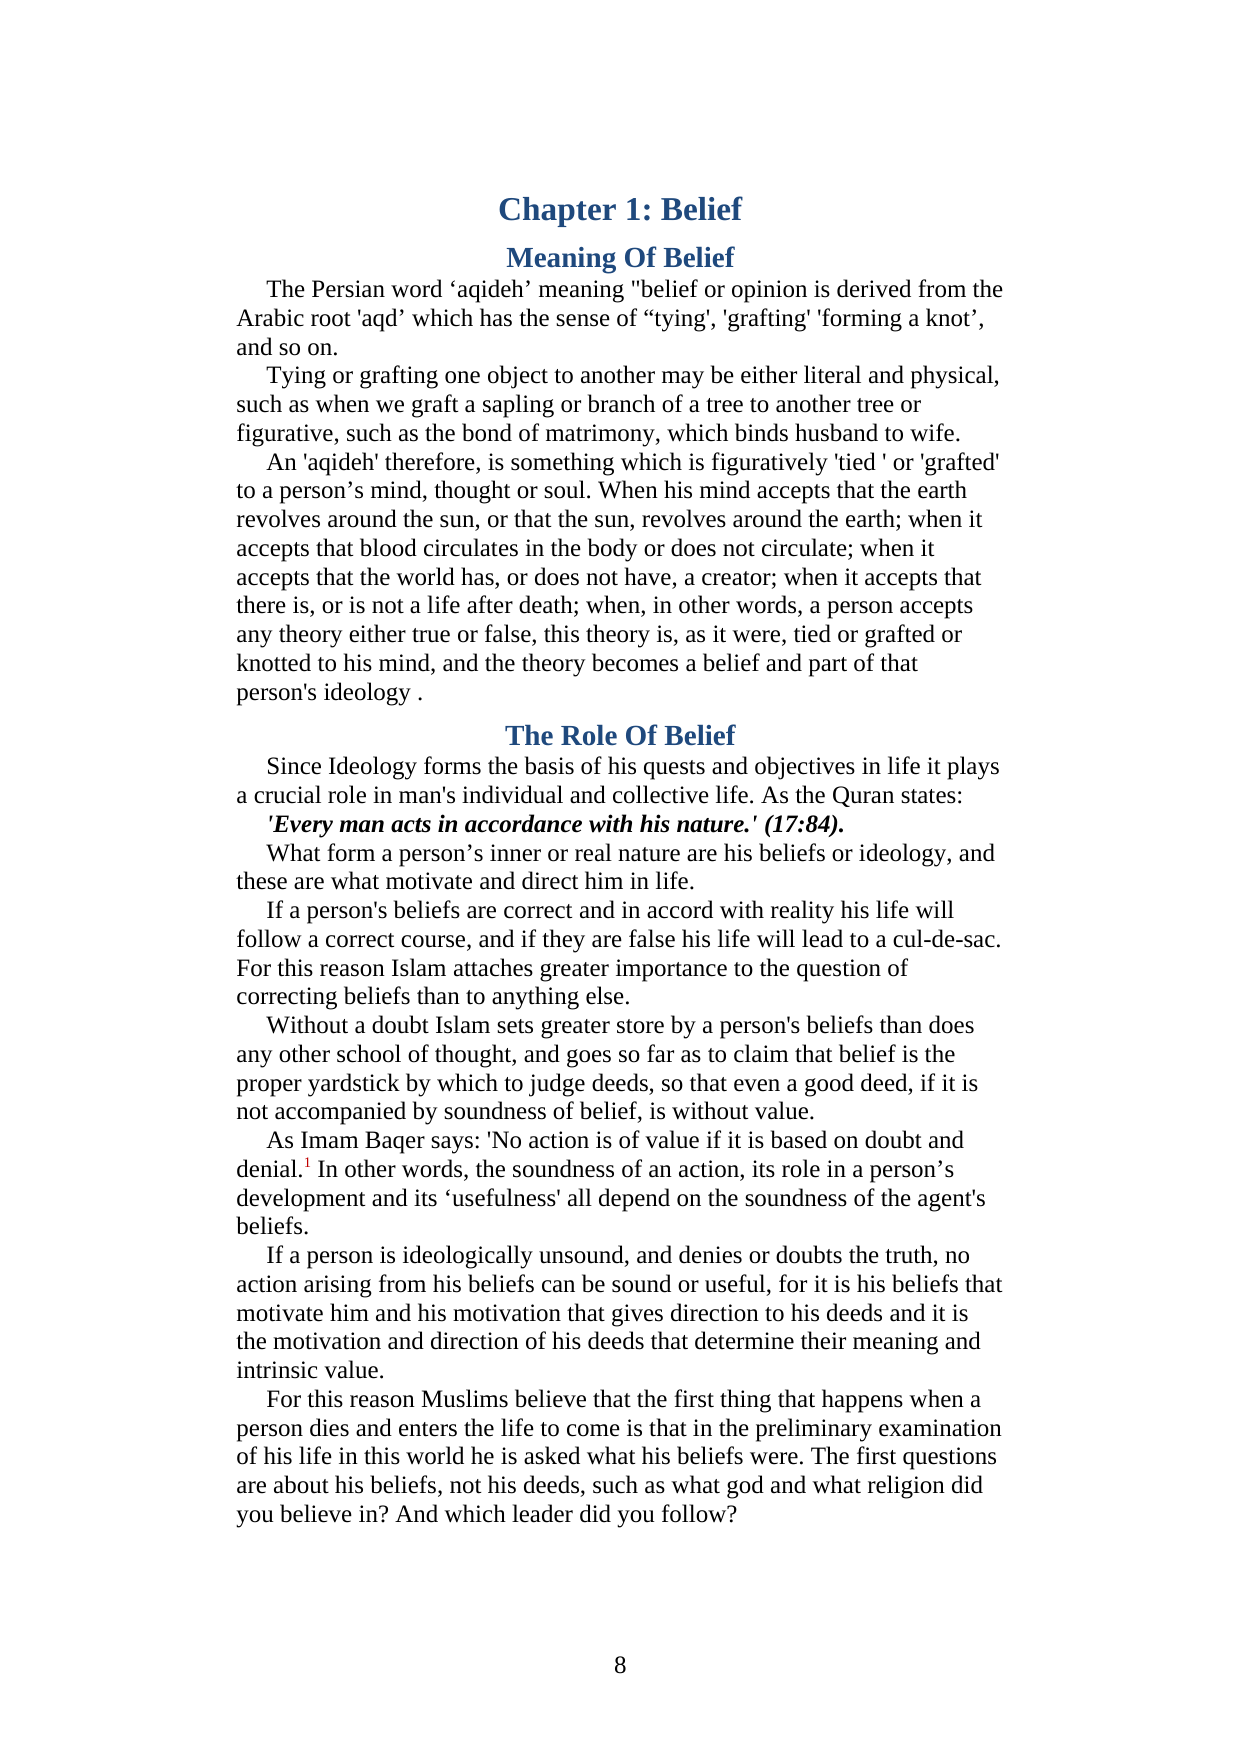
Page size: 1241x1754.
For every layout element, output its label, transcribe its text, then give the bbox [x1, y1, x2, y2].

text 'Every man acts in accordance with his nature.' (17:84). [236, 809, 1004, 838]
text If a person's beliefs are correct and in accord with reality his life will follow a correct course, and if they are false his life will lead to a cul-de-sac. For this reason Islam attaches greater importance to the question of correcting beliefs than to anything else. [236, 895, 1004, 1010]
text Without a doubt Islam sets greater store by a person's beliefs than does any other school of thought, and goes so far as to claim that belief is the proper yardstick by which to judge deeds, so that even a good deed, if it is not accompanied by soundness of belief, is without value. [236, 1010, 1004, 1125]
text Since Ideology forms the basis of his quests and objectives in life it plays a crucial role in man's individual and collective life. As the Quran states: [236, 751, 1004, 809]
subtitle Meaning Of Belief [236, 241, 1004, 274]
text The Persian word ‘aqideh’ meaning "belief or opinion is derived from the Arabic root 'aqd’ which has the sense of “tying', 'grafting' 'forming a knot’, and so on. [236, 274, 1004, 360]
text What form a person’s inner or real nature are his beliefs or ideology, and these are what motivate and direct him in life. [236, 838, 1004, 895]
subtitle Chapter 1: Belief [236, 190, 1004, 228]
subtitle The Role Of Belief [236, 718, 1004, 751]
text Tying or grafting one object to another may be either literal and physical, such as when we graft a sapling or branch of a tree to another tree or figurative, such as the bond of matrimony, which binds husband to wife. [236, 360, 1004, 447]
text An 'aqideh' therefore, is something which is figuratively 'tied ' or 'grafted' to a person’s mind, thought or soul. When his mind accepts that the earth revolves around the sun, or that the sun, revolves around the earth; when it accepts that blood circulates in the body or does not circulate; when it accepts that the world has, or does not have, a creator; when it accepts that there is, or is not a life after death; when, in other words, a person accepts any theory either true or false, this theory is, as it were, tied or grafted or knotted to his mind, and the theory becomes a belief and part of that person's ideology . [236, 447, 1004, 705]
text If a person is ideologically unsound, and denies or doubts the truth, no action arising from his beliefs can be sound or useful, for it is his beliefs that motivate him and his motivation that gives direction to his deeds and it is the motivation and direction of his deeds that determine their meaning and intrinsic value. [236, 1240, 1004, 1384]
text For this reason Muslims believe that the first thing that happens when a person dies and enters the life to come is that in the preliminary examination of his life in this world he is asked what his beliefs were. The first questions are about his beliefs, not his deeds, such as what god and what religion did you believe in? And which leader did you follow? [236, 1384, 1004, 1528]
text As Imam Baqer says: 'No action is of value if it is based on doubt and denial.1 In other words, the soundness of an action, its role in a person’s development and its ‘usefulness' all depend on the soundness of the agent's beliefs. [236, 1125, 1004, 1240]
